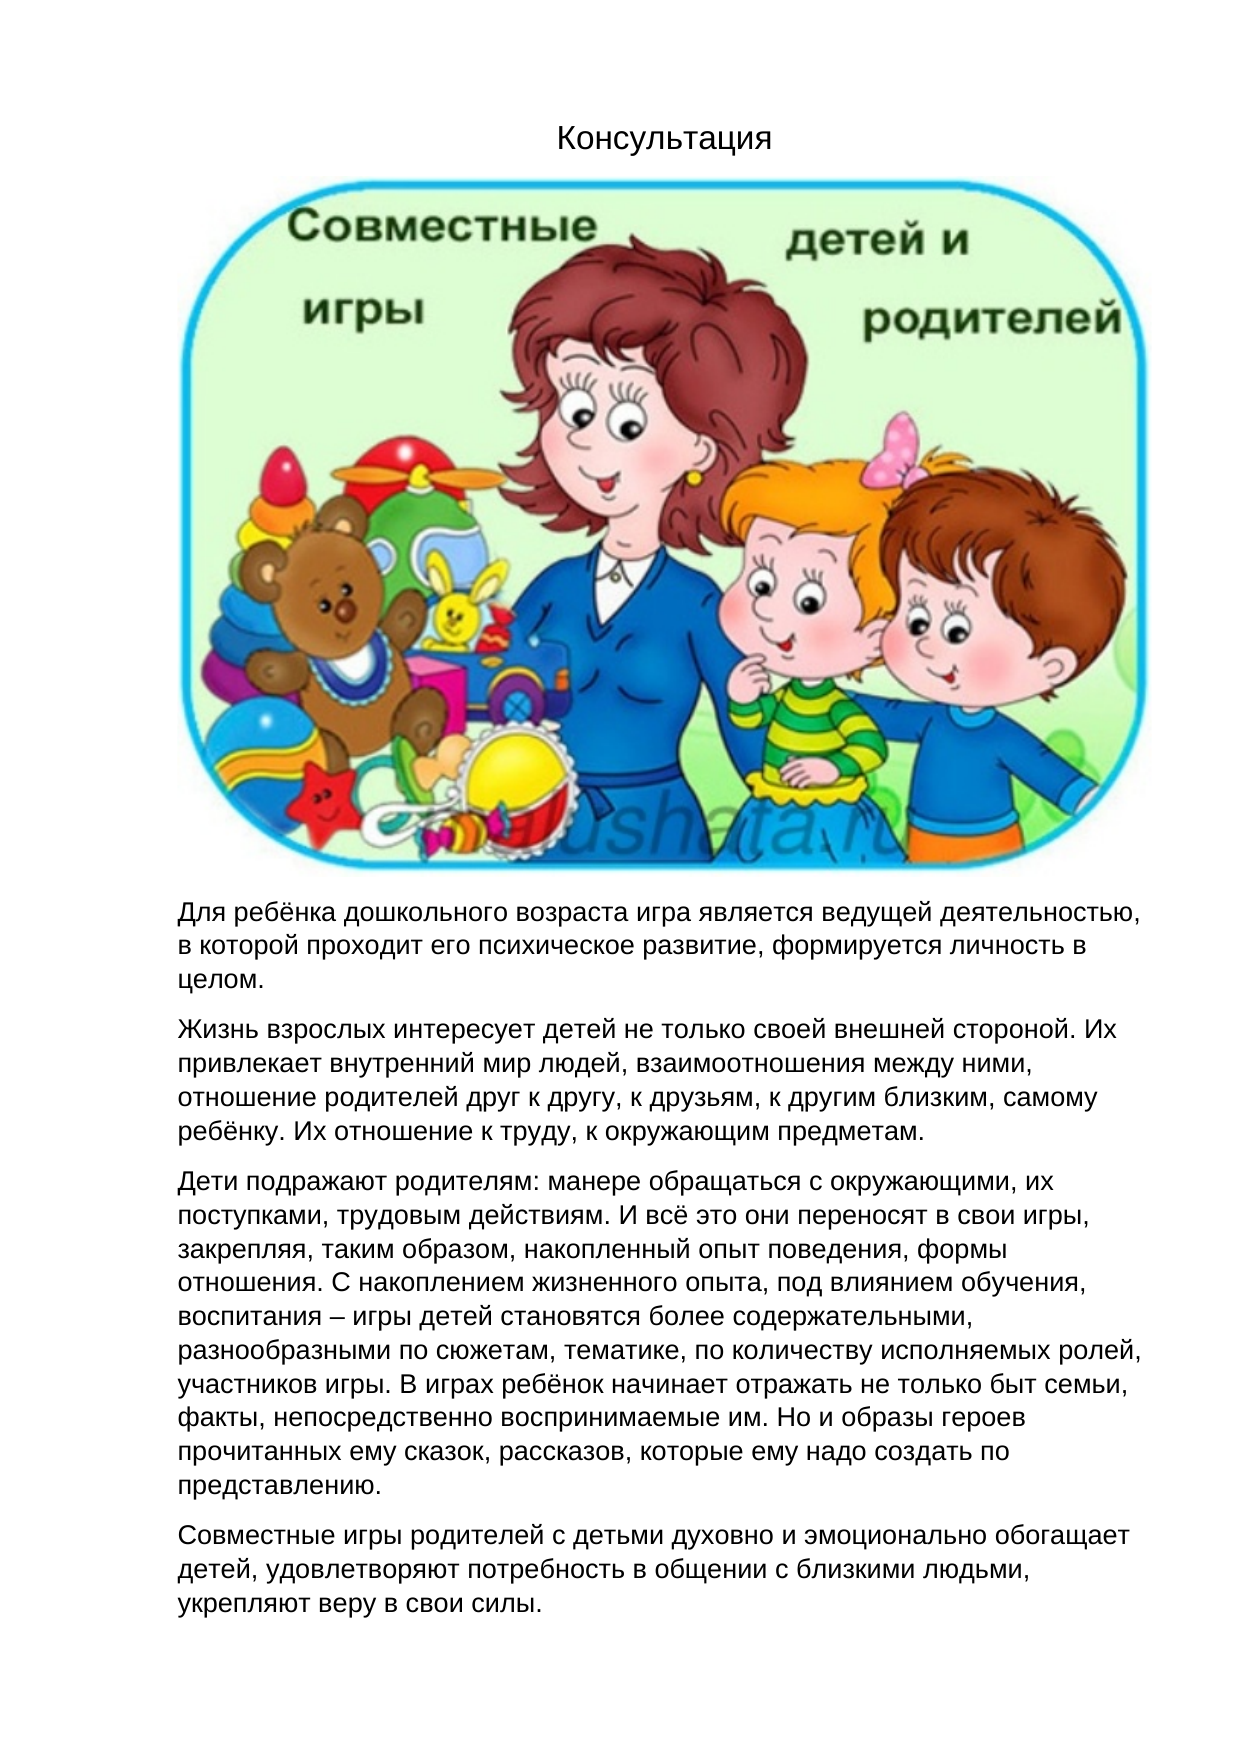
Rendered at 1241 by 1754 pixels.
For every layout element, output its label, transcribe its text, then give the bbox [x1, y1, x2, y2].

text Дети подражают родителям: манере обращаться с окружающими, их поступками, трудовым действиям. И всё это они переносят в свои игры, закрепляя, таким образом, накопленный опыт поведения, формы отношения. С накоплением жизненного опыта, под влиянием обучения, воспитания – игры детей становятся более содержательными, разнообразными по сюжетам, тематике, по количеству исполняемых ролей, участников игры. В играх ребёнок начинает отражать не только быт семьи, факты, непосредственно воспринимаемые им. Но и образы героев прочитанных ему сказок, рассказов, которые ему надо создать по представлению. [177, 1165, 1152, 1500]
picture [177, 176, 1152, 877]
text Для ребёнка дошкольного возраста игра является ведущей деятельностью, в которой проходит его психическое развитие, формируется личность в целом. [177, 896, 1152, 994]
text Совместные игры родителей с детьми духовно и эмоционально обогащает детей, удовлетворяют потребность в общении с близкими людьми, укрепляют веру в свои силы. [177, 1519, 1152, 1618]
text Жизнь взрослых интересует детей не только своей внешней стороной. Их привлекает внутренний мир людей, взаимоотношения между ними, отношение родителей друг к другу, к друзьям, к другим близким, самому ребёнку. Их отношение к труду, к окружающим предметам. [177, 1013, 1152, 1146]
text Консультация [177, 118, 1152, 157]
